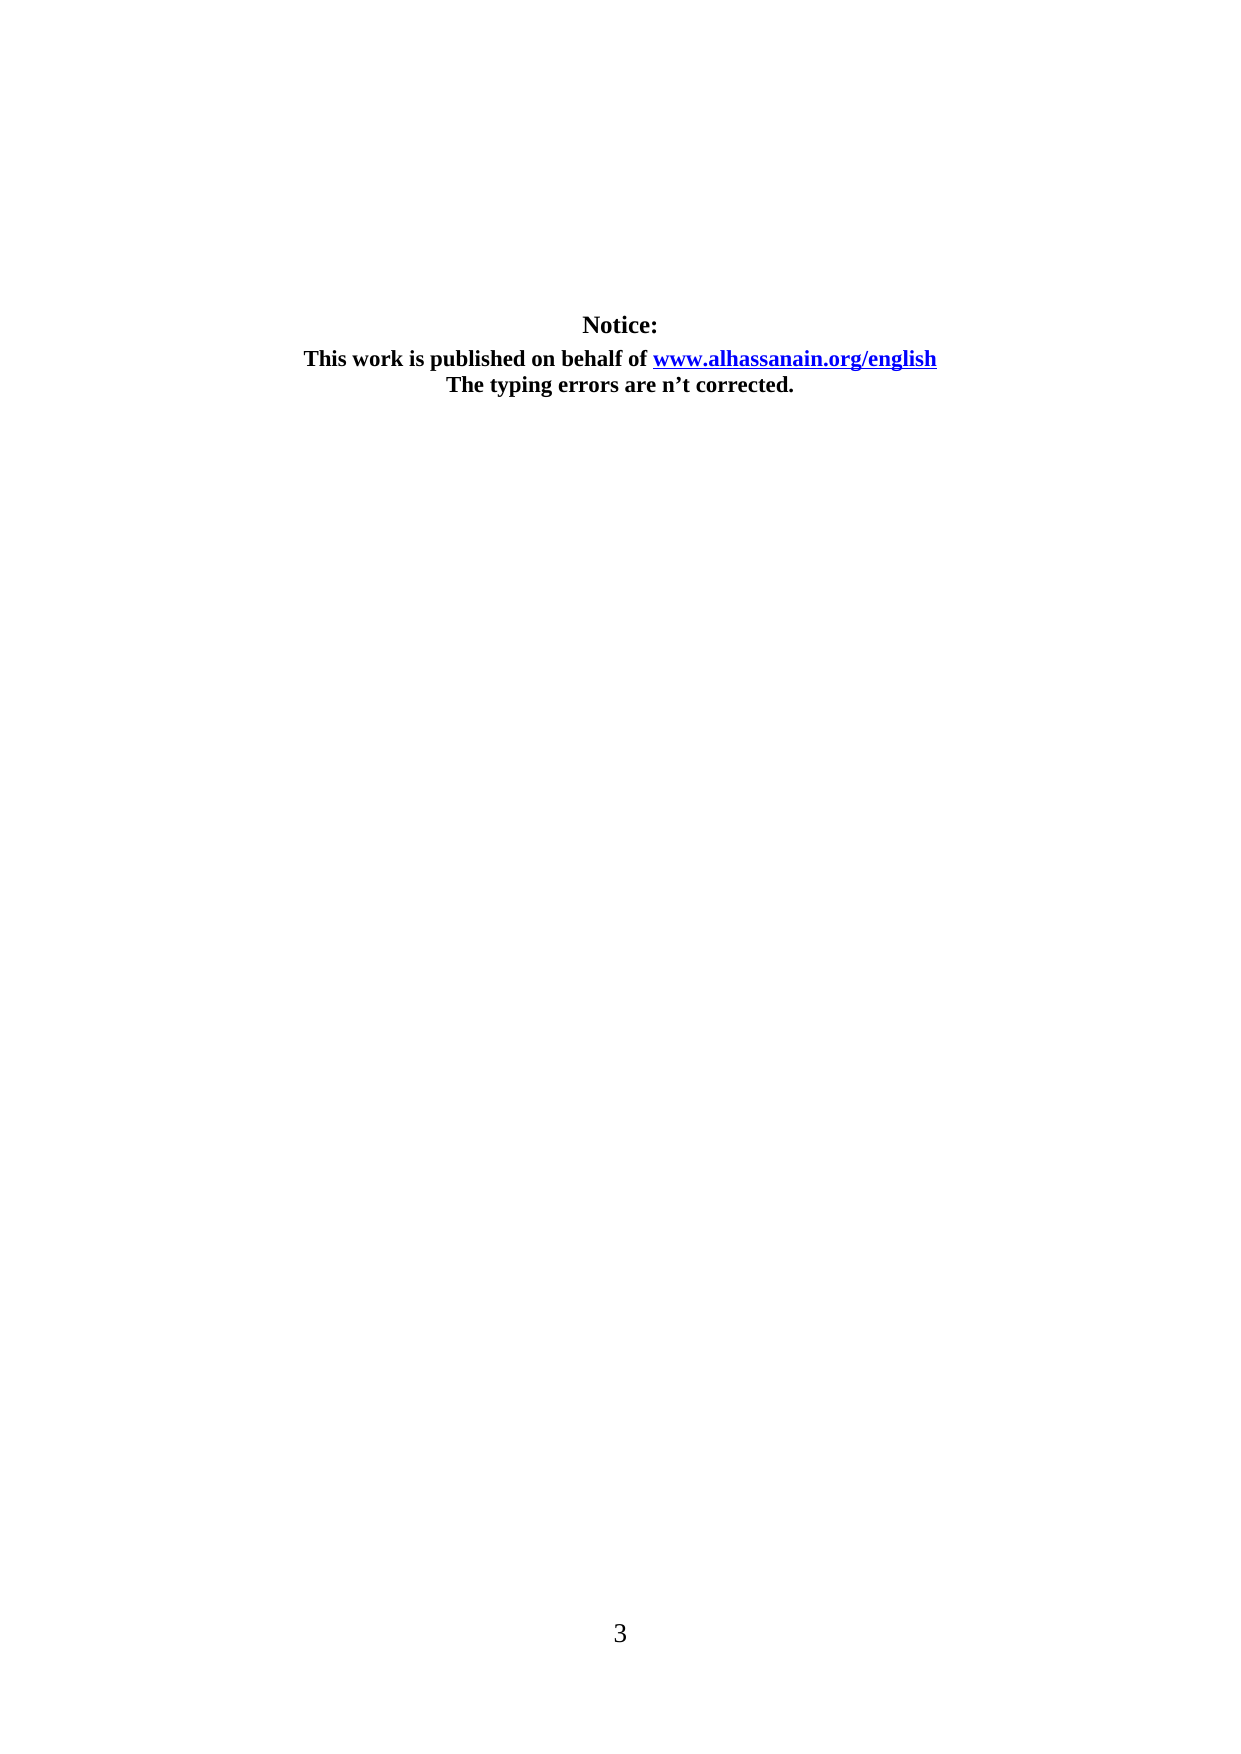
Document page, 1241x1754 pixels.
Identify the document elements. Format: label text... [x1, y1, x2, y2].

text The typing errors are n’t corrected. [236, 371, 1004, 397]
text This work is published on behalf of www.alhassanain.org/english [236, 345, 1004, 371]
text Notice: [236, 310, 1004, 338]
